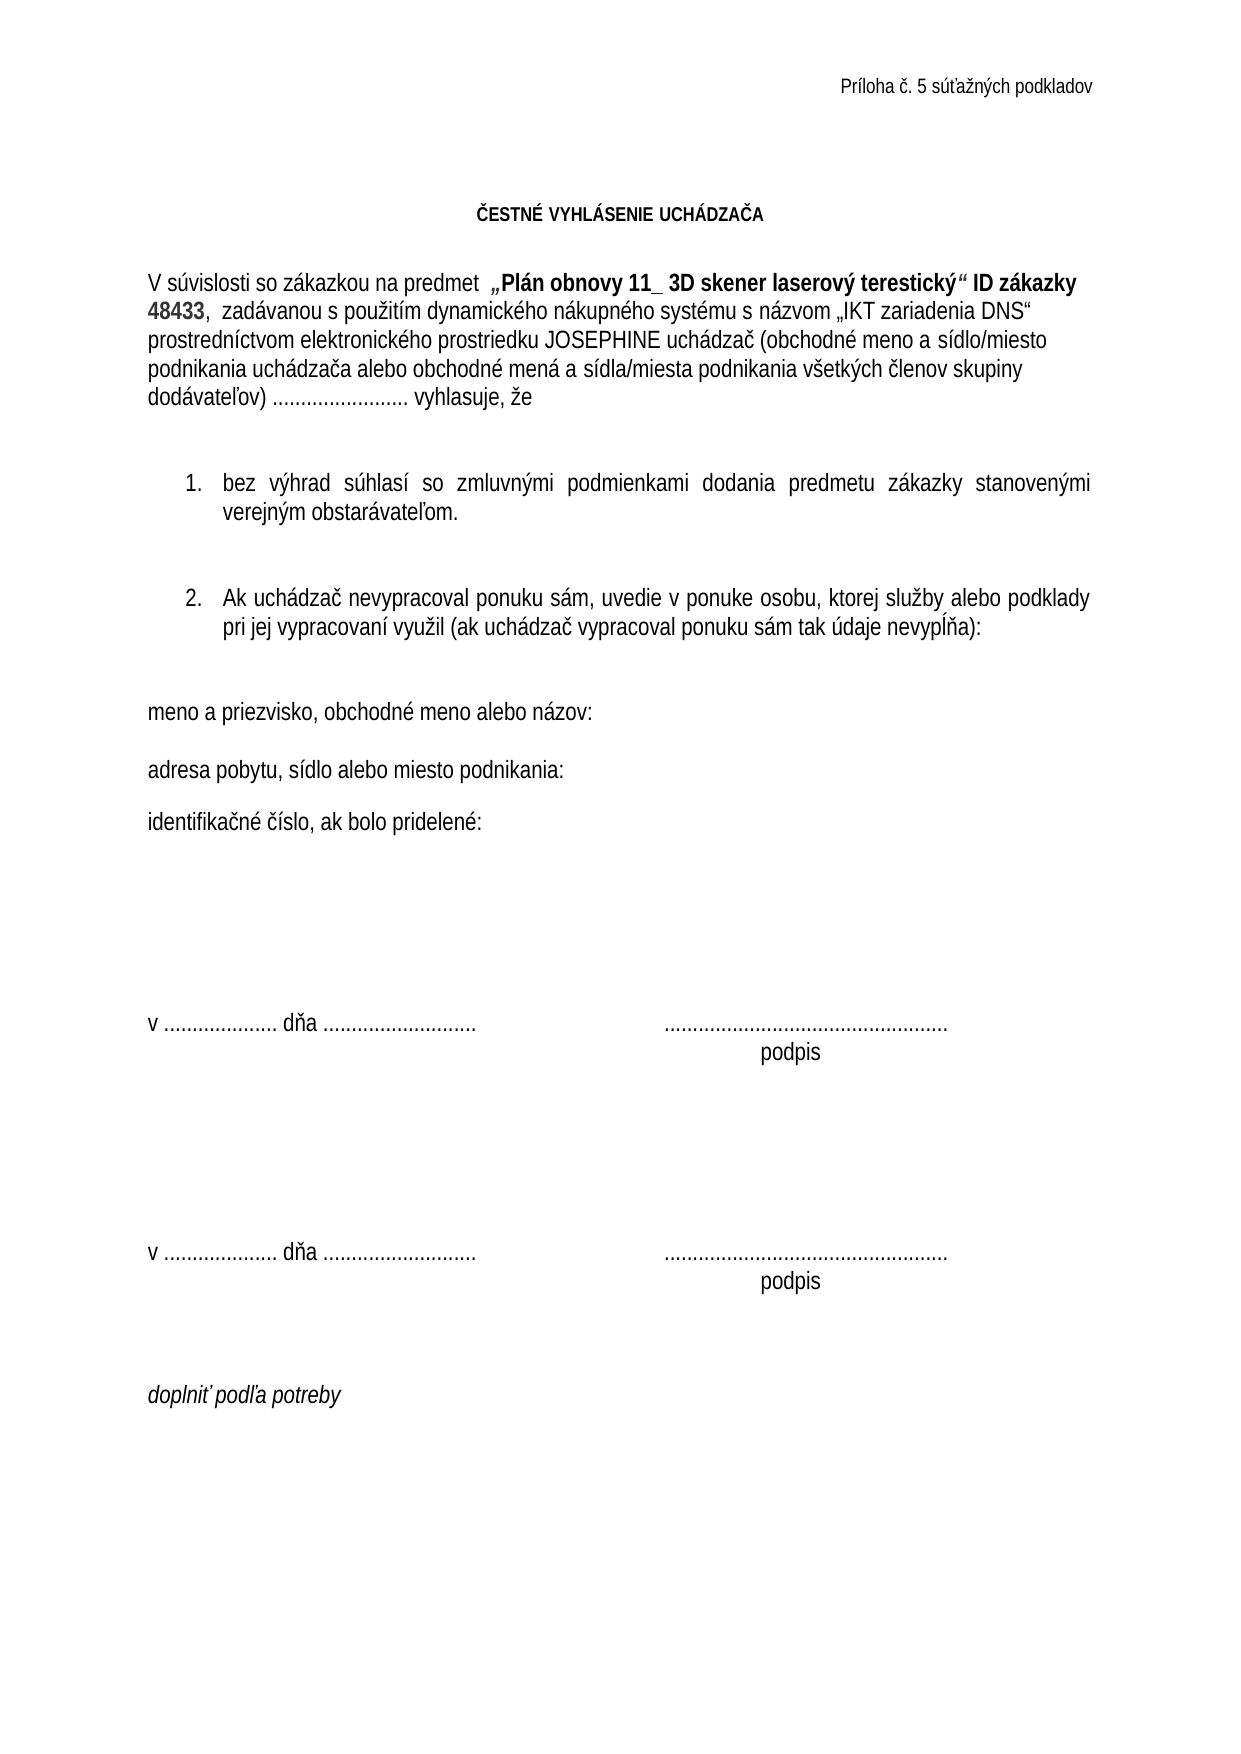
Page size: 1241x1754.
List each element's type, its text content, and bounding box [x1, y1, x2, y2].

subtitle čestné vyhlásenie uchádzača [148, 198, 1093, 227]
text doplniť podľa potreby [148, 1380, 1093, 1409]
text v .................... dňa ........................... .................................................. [148, 1008, 1093, 1036]
list Ak uchádzač nevypracoval ponuku sám, uvedie v ponuke osobu, ktorej služby alebo podklady pri jej vypracovaní využil (ak uchádzač vypracoval ponuku sám tak údaje nevypĺňa): [185, 583, 1093, 640]
text identifikačné číslo, ak bolo pridelené: [148, 807, 1093, 836]
text adresa pobytu, sídlo alebo miesto podnikania: [148, 755, 1093, 783]
text v .................... dňa ........................... .................................................. [148, 1237, 1093, 1266]
list bez výhrad súhlasí so zmluvnými podmienkami dodania predmetu zákazky stanovenými verejným obstarávateľom. [185, 468, 1093, 526]
text podpis [148, 1266, 1093, 1294]
text V súvislosti so zákazkou na predmet „Plán obnovy 11_ 3D skener laserový terestický“ ID zákazky 48433, zadávanou s použitím dynamického nákupného systému s názvom „IKT zariadenia DNS“ prostredníctvom elektronického prostriedku JOSEPHINE uchádzač (obchodné meno a sídlo/miesto podnikania uchádzača alebo obchodné mená a sídla/miesta podnikania všetkých členov skupiny dodávateľov) ........................ vyhlasuje, že [148, 268, 1093, 411]
text podpis [148, 1036, 1093, 1065]
text meno a priezvisko, obchodné meno alebo názov: [148, 697, 1093, 726]
